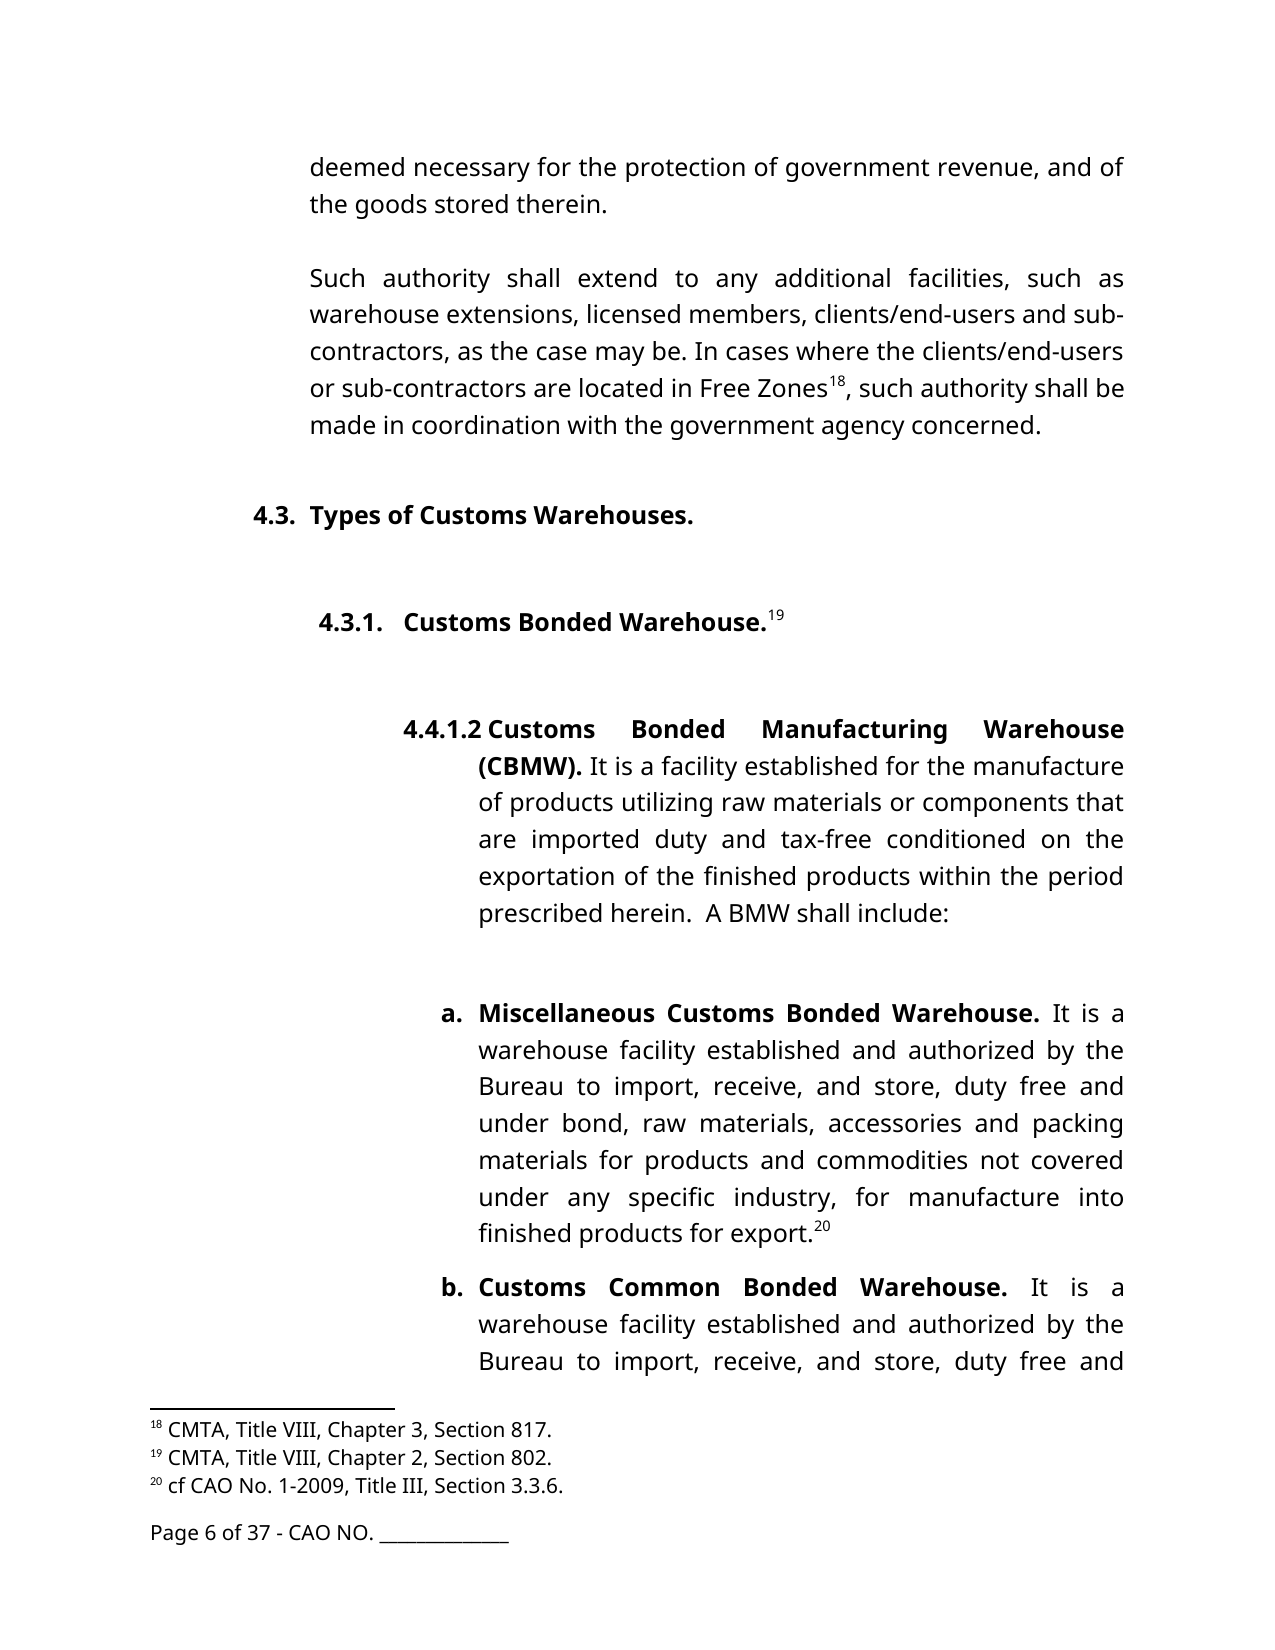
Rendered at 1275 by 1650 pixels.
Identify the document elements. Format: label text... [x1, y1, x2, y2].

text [441, 1269, 1125, 1377]
subtitle Types of Customs Warehouses. [253, 498, 1125, 532]
subtitle Such authority shall extend to any additional facilities, such as warehouse extensions, licensed members, clients/end-users and sub-contractors, as the case may be. In cases where the clients/end-users or sub-contractors are located in Free Zones, such authority shall be made in coordination with the government agency concerned. [309, 260, 1125, 441]
text Miscellaneous Customs Bonded Warehouse. It is a warehouse facility established and authorized by the Bureau to import, receive, and store, duty free and under bond, raw materials, accessories and packing materials for products and commodities not covered under any specific industry, for manufacture into finished products for export. [441, 996, 1125, 1250]
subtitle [253, 150, 1125, 221]
subtitle Customs Bonded Manufacturing Warehouse (CBMW). It is a facility established for the manufacture of products utilizing raw materials or components that are imported duty and tax-free conditioned on the exportation of the finished products within the period prescribed herein. A BMW shall include: [403, 711, 1125, 929]
subtitle Customs Bonded Warehouse. [319, 604, 1125, 638]
